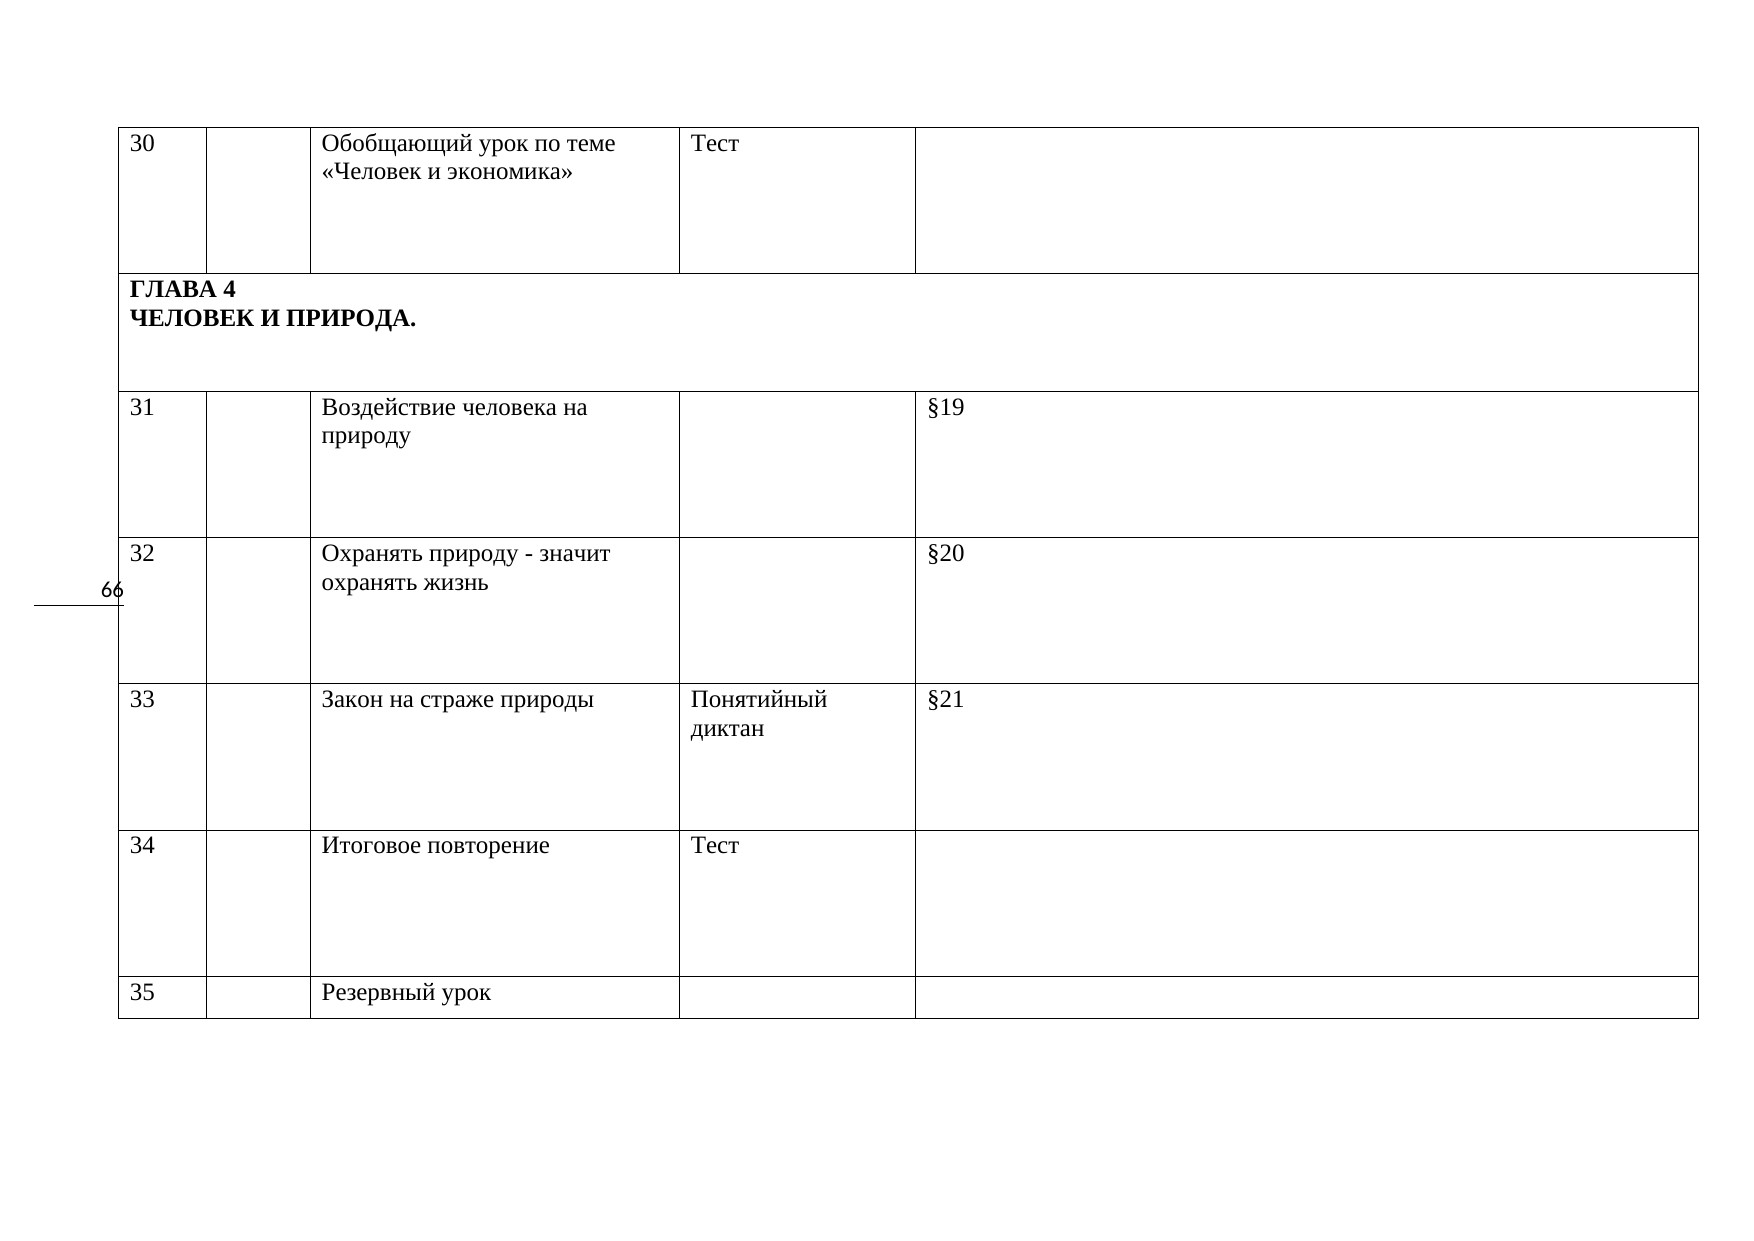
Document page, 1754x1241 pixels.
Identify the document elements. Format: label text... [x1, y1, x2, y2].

table_cell Итоговое повторение [311, 831, 679, 976]
table_cell Закон на страже природы [311, 684, 679, 829]
table_cell [207, 831, 310, 976]
table_cell 31 [119, 392, 206, 537]
table_cell Понятийный диктан [680, 684, 915, 829]
table_cell [207, 128, 310, 273]
table_cell [680, 538, 915, 683]
table_cell §19 [916, 392, 1698, 537]
table_cell §20 [916, 538, 1698, 683]
table_cell [207, 977, 310, 1017]
table_cell Обобщающий урок по теме «Человек и экономика» [311, 128, 679, 273]
table_cell 30 [119, 128, 206, 273]
table_cell [207, 684, 310, 829]
table_cell ГЛАВА 4 ЧЕЛОВЕК И ПРИРОДА. [119, 274, 1698, 391]
table_cell 33 [119, 684, 206, 829]
table_cell Тест [680, 128, 915, 273]
table_cell Воздействие человека на природу [311, 392, 679, 537]
table_cell 32 [119, 538, 206, 683]
table_cell Резервный урок [311, 977, 679, 1017]
table_cell [916, 831, 1698, 976]
table_cell §21 [916, 684, 1698, 829]
table_cell [680, 392, 915, 537]
table_cell [916, 128, 1698, 273]
table_cell [207, 538, 310, 683]
table_cell [680, 977, 915, 1017]
table_cell Охранять природу - значит охранять жизнь [311, 538, 679, 683]
table_cell Тест [680, 831, 915, 976]
table_cell 35 [119, 977, 206, 1017]
table_cell [207, 392, 310, 537]
table_cell [916, 977, 1698, 1017]
table_cell 34 [119, 831, 206, 976]
